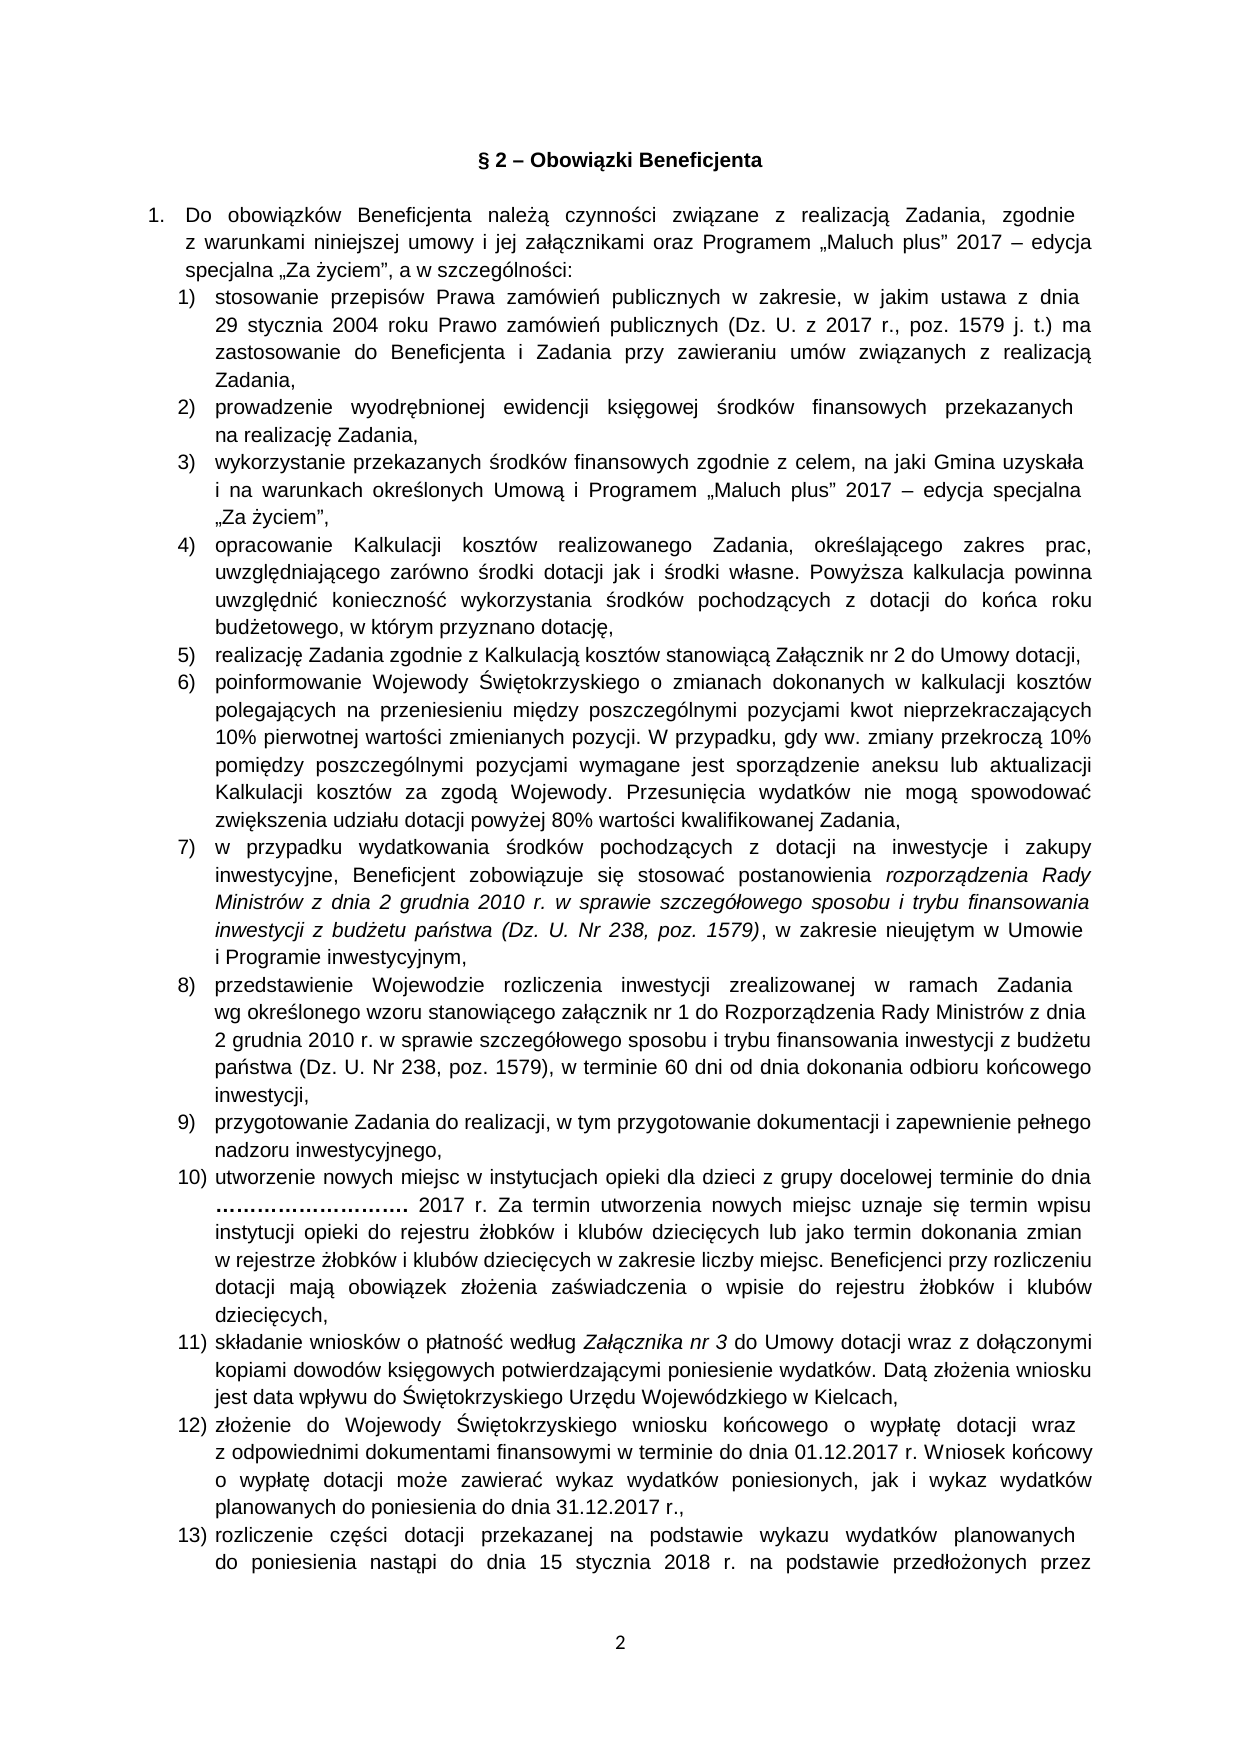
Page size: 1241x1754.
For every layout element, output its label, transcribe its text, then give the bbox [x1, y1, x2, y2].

list przedstawienie Wojewodzie rozliczenia inwestycji zrealizowanej w ramach Zadania wg określonego wzoru stanowiącego załącznik nr 1 do Rozporządzenia Rady Ministrów z dnia 2 grudnia 2010 r. w sprawie szczegółowego sposobu i trybu finansowania inwestycji z budżetu państwa (Dz. U. Nr 238, poz. 1579), w terminie 60 dni od dnia dokonania odbioru końcowego inwestycji, [177, 973, 1093, 1107]
list składanie wniosków o płatność według Załącznika nr 3 do Umowy dotacji wraz z dołączonymi kopiami dowodów księgowych potwierdzającymi poniesienie wydatków. Datą złożenia wniosku jest data wpływu do Świętokrzyskiego Urzędu Wojewódzkiego w Kielcach, [177, 1330, 1093, 1409]
list poinformowanie Wojewody Świętokrzyskiego o zmianach dokonanych w kalkulacji kosztów polegających na przeniesieniu między poszczególnymi pozycjami kwot nieprzekraczających 10% pierwotnej wartości zmienianych pozycji. W przypadku, gdy ww. zmiany przekroczą 10% pomiędzy poszczególnymi pozycjami wymagane jest sporządzenie aneksu lub aktualizacji Kalkulacji kosztów za zgodą Wojewody. Przesunięcia wydatków nie mogą spowodować zwiększenia udziału dotacji powyżej 80% wartości kwalifikowanej Zadania, [177, 670, 1093, 832]
list stosowanie przepisów Prawa zamówień publicznych w zakresie, w jakim ustawa z dnia 29 stycznia 2004 roku Prawo zamówień publicznych (Dz. U. z 2017 r., poz. 1579 j. t.) ma zastosowanie do Beneficjenta i Zadania przy zawieraniu umów związanych z realizacją Zadania, [177, 285, 1093, 392]
list w przypadku wydatkowania środków pochodzących z dotacji na inwestycje i zakupy inwestycyjne, Beneficjent zobowiązuje się stosować postanowienia rozporządzenia Rady Ministrów z dnia 2 grudnia 2010 r. w sprawie szczegółowego sposobu i trybu finansowania inwestycji z budżetu państwa (Dz. U. Nr 238, poz. 1579), w zakresie nieujętym w Umowie i Programie inwestycyjnym, [177, 835, 1093, 969]
list realizację Zadania zgodnie z Kalkulacją kosztów stanowiącą Załącznik nr 2 do Umowy dotacji, [177, 643, 1093, 667]
list prowadzenie wyodrębnionej ewidencji księgowej środków finansowych przekazanych na realizację Zadania, [177, 395, 1093, 447]
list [177, 1523, 1093, 1574]
list złożenie do Wojewody Świętokrzyskiego wniosku końcowego o wypłatę dotacji wraz z odpowiednimi dokumentami finansowymi w terminie do dnia 01.12.2017 r. Wniosek końcowy o wypłatę dotacji może zawierać wykaz wydatków poniesionych, jak i wykaz wydatków planowanych do poniesienia do dnia 31.12.2017 r., [177, 1413, 1093, 1519]
list przygotowanie Zadania do realizacji, w tym przygotowanie dokumentacji i zapewnienie pełnego nadzoru inwestycyjnego, [177, 1110, 1093, 1162]
list opracowanie Kalkulacji kosztów realizowanego Zadania, określającego zakres prac, uwzględniającego zarówno środki dotacji jak i środki własne. Powyższa kalkulacja powinna uwzględnić konieczność wykorzystania środków pochodzących z dotacji do końca roku budżetowego, w którym przyznano dotację, [177, 533, 1093, 639]
list wykorzystanie przekazanych środków finansowych zgodnie z celem, na jaki Gmina uzyskała i na warunkach określonych Umową i Programem „Maluch plus” 2017 – edycja specjalna „Za życiem”, [177, 450, 1093, 529]
list Do obowiązków Beneficjenta należą czynności związane z realizacją Zadania, zgodnie z warunkami niniejszej umowy i jej załącznikami oraz Programem „Maluch plus” 2017 – edycja specjalna „Za życiem”, a w szczególności: [148, 203, 1093, 282]
list utworzenie nowych miejsc w instytucjach opieki dla dzieci z grupy docelowej terminie do dnia ………………………. 2017 r. Za termin utworzenia nowych miejsc uznaje się termin wpisu instytucji opieki do rejestru żłobków i klubów dziecięcych lub jako termin dokonania zmian w rejestrze żłobków i klubów dziecięcych w zakresie liczby miejsc. Beneficjenci przy rozliczeniu dotacji mają obowiązek złożenia zaświadczenia o wpisie do rejestru żłobków i klubów dziecięcych, [177, 1165, 1093, 1327]
text § 2 – Obowiązki Beneficjenta [148, 148, 1093, 172]
